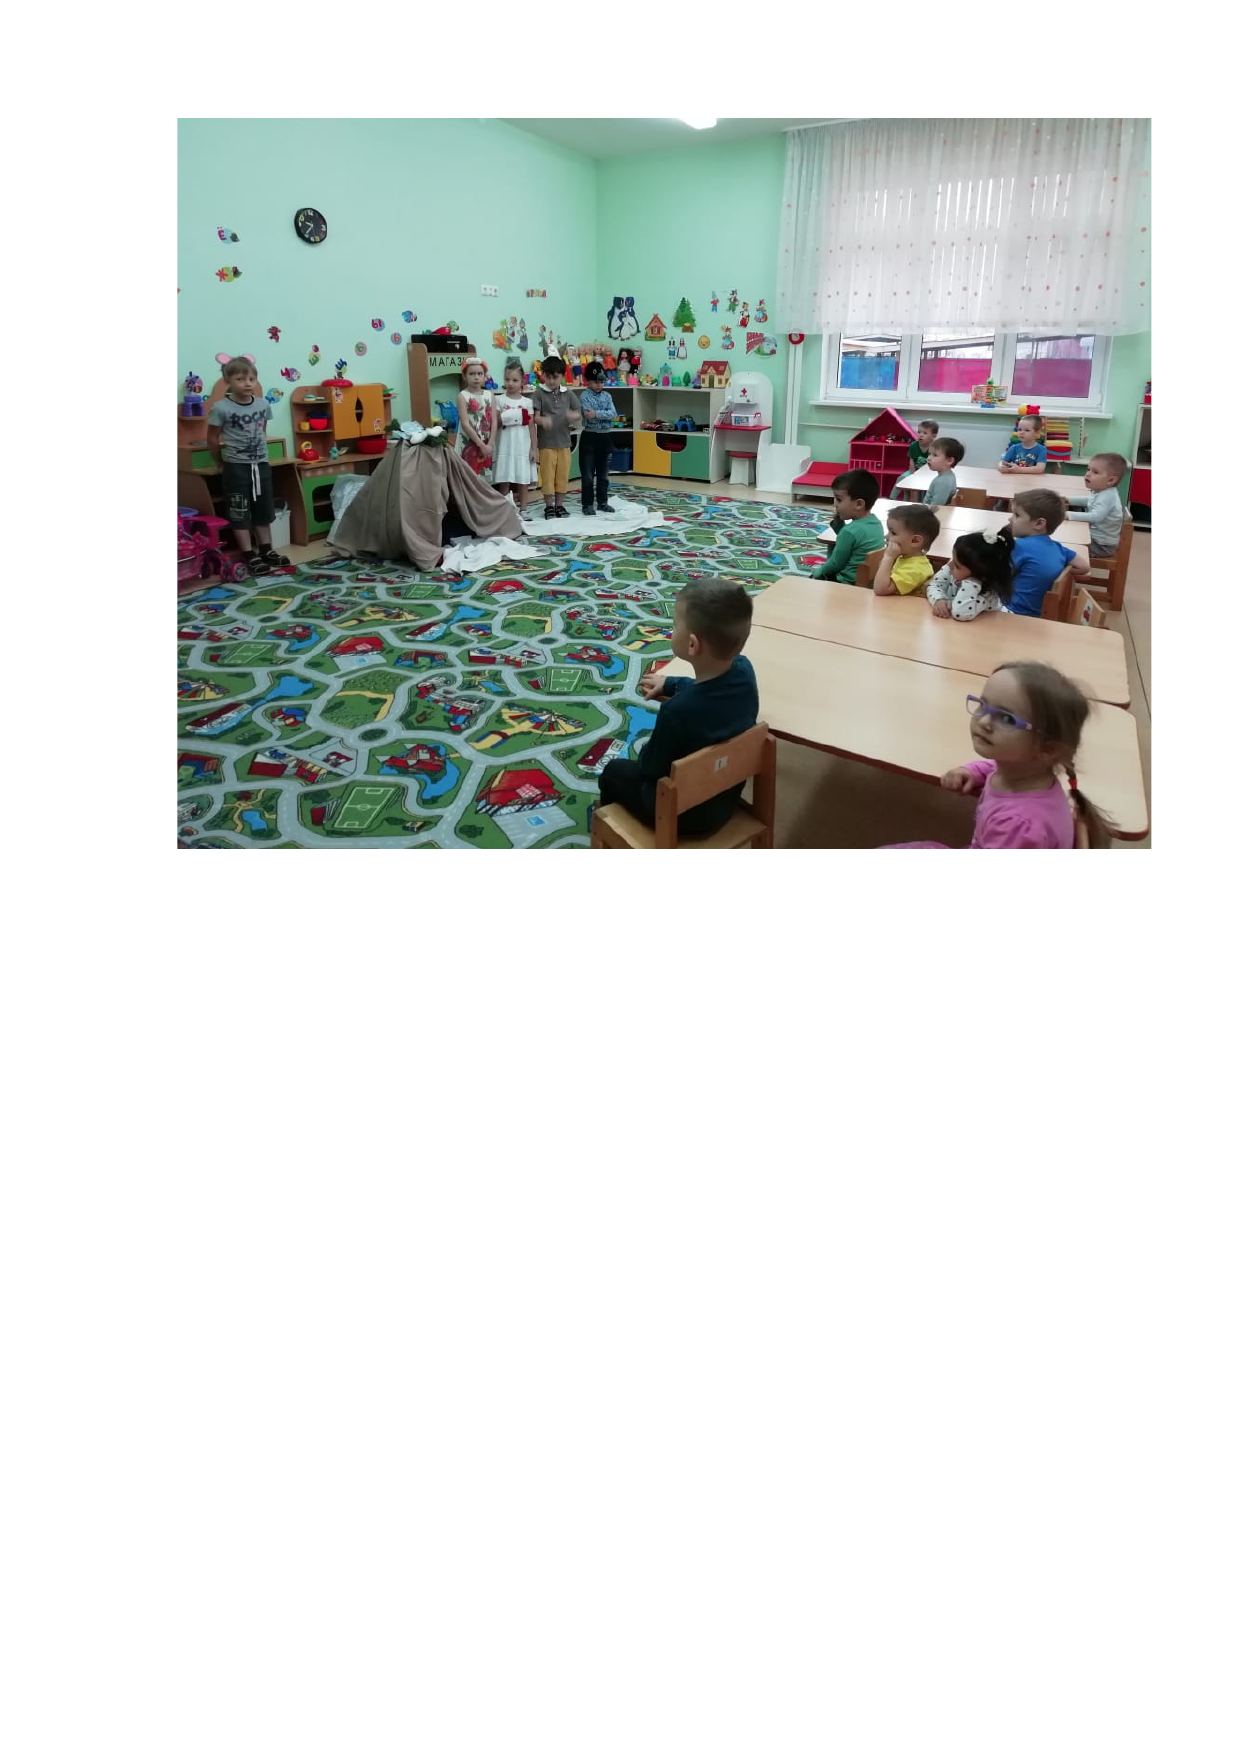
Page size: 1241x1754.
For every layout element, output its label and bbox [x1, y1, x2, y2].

picture [177, 118, 1152, 849]
